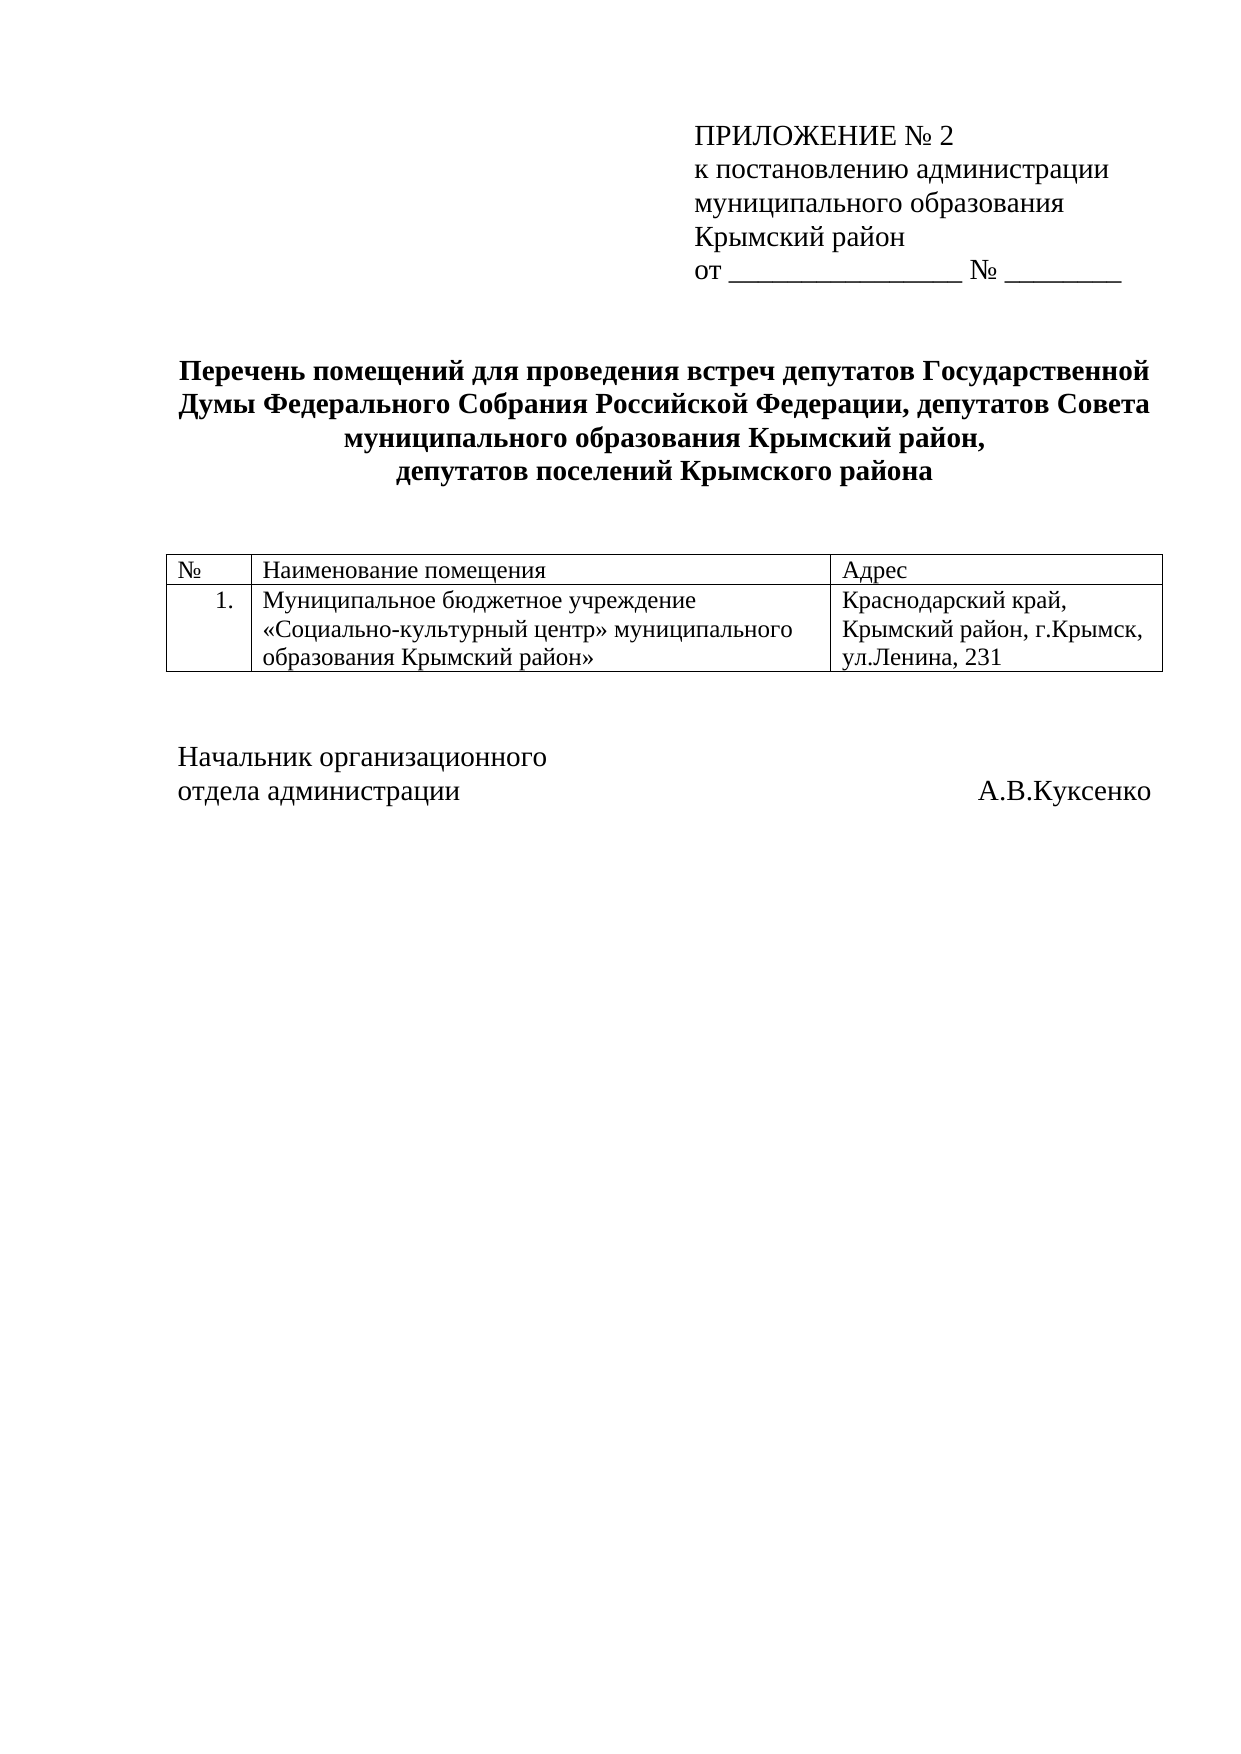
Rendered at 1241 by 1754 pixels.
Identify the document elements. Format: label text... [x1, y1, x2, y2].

text ПРИЛОЖЕНИЕ № 2 [694, 118, 1152, 152]
table_header Наименование помещения [252, 555, 830, 584]
text Перечень помещений для проведения встреч депутатов Государственной Думы Федерального Собрания Российской Федерации, депутатов Совета муниципального образования Крымский район, [177, 353, 1152, 453]
table_cell Краснодарский край, Крымский район, г.Крымск, ул.Ленина, 231 [831, 585, 1162, 671]
text от ________________ № ________ [694, 252, 1152, 286]
text отдела администрации А.В.Куксенко [177, 773, 1152, 806]
text Начальник организационного [177, 739, 1152, 773]
text к постановлению администрации муниципального образования Крымский район [694, 152, 1152, 252]
table_cell Муниципальное бюджетное учреждение «Социально-культурный центр» муниципального образования Крымский район» [252, 585, 830, 671]
text депутатов поселений Крымского района [177, 453, 1152, 487]
table_header № [167, 555, 251, 584]
table_cell [167, 585, 251, 671]
table_header Адрес [831, 555, 1162, 584]
